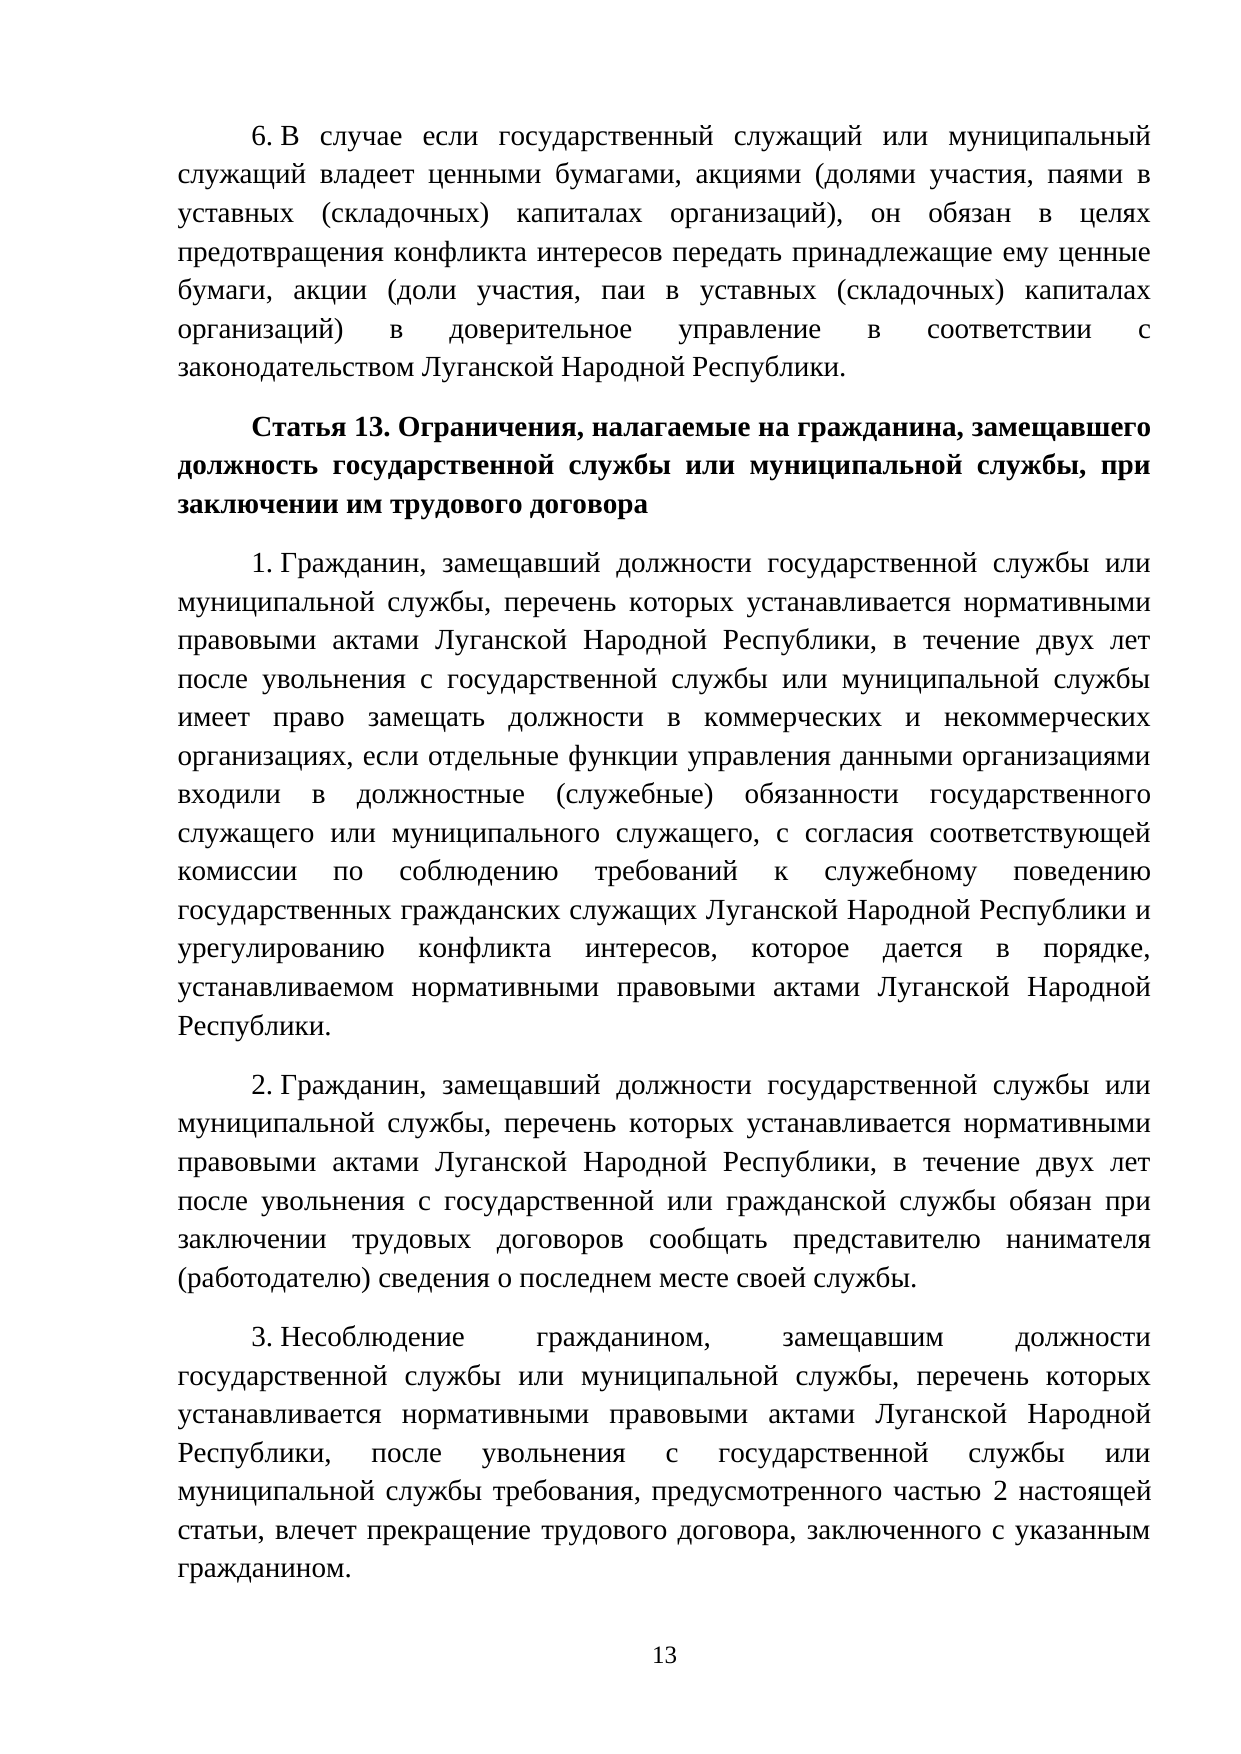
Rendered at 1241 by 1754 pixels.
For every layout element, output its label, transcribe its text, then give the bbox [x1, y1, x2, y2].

subtitle Статья 13. Ограничения, налагаемые на гражданина, замещавшего должность государственной службы или муниципальной службы, при заключении им трудового договора [177, 409, 1152, 519]
text 1. Гражданин, замещавший должности государственной службы или муниципальной службы, перечень которых устанавливается нормативными правовыми актами Луганской Народной Республики, в течение двух лет после увольнения с государственной службы или муниципальной службы имеет право замещать должности в коммерческих и некоммерческих организациях, если отдельные функции управления данными организациями входили в должностные (служебные) обязанности государственного служащего или муниципального служащего, с согласия соответствующей комиссии по соблюдению требований к служебному поведению государственных гражданских служащих Луганской Народной Республики и урегулированию конфликта интересов, которое дается в порядке, устанавливаемом нормативными правовыми актами Луганской Народной Республики. [177, 545, 1152, 1041]
text 2. Гражданин, замещавший должности государственной службы или муниципальной службы, перечень которых устанавливается нормативными правовыми актами Луганской Народной Республики, в течение двух лет после увольнения с государственной или гражданской службы обязан при заключении трудовых договоров сообщать представителю нанимателя (работодателю) сведения о последнем месте своей службы. [177, 1067, 1152, 1293]
text 6. В случае если государственный служащий или муниципальный служащий владеет ценными бумагами, акциями (долями участия, паями в уставных (складочных) капиталах организаций), он обязан в целях предотвращения конфликта интересов передать принадлежащие ему ценные бумаги, акции (доли участия, паи в уставных (складочных) капиталах организаций) в доверительное управление в соответствии с законодательством Луганской Народной Республики. [177, 118, 1152, 383]
text 3. Несоблюдение гражданином, замещавшим должности государственной службы или муниципальной службы, перечень которых устанавливается нормативными правовыми актами Луганской Народной Республики, после увольнения с государственной службы или муниципальной службы требования, предусмотренного частью 2 настоящей статьи, влечет прекращение трудового договора, заключенного с указанным гражданином. [177, 1319, 1152, 1584]
